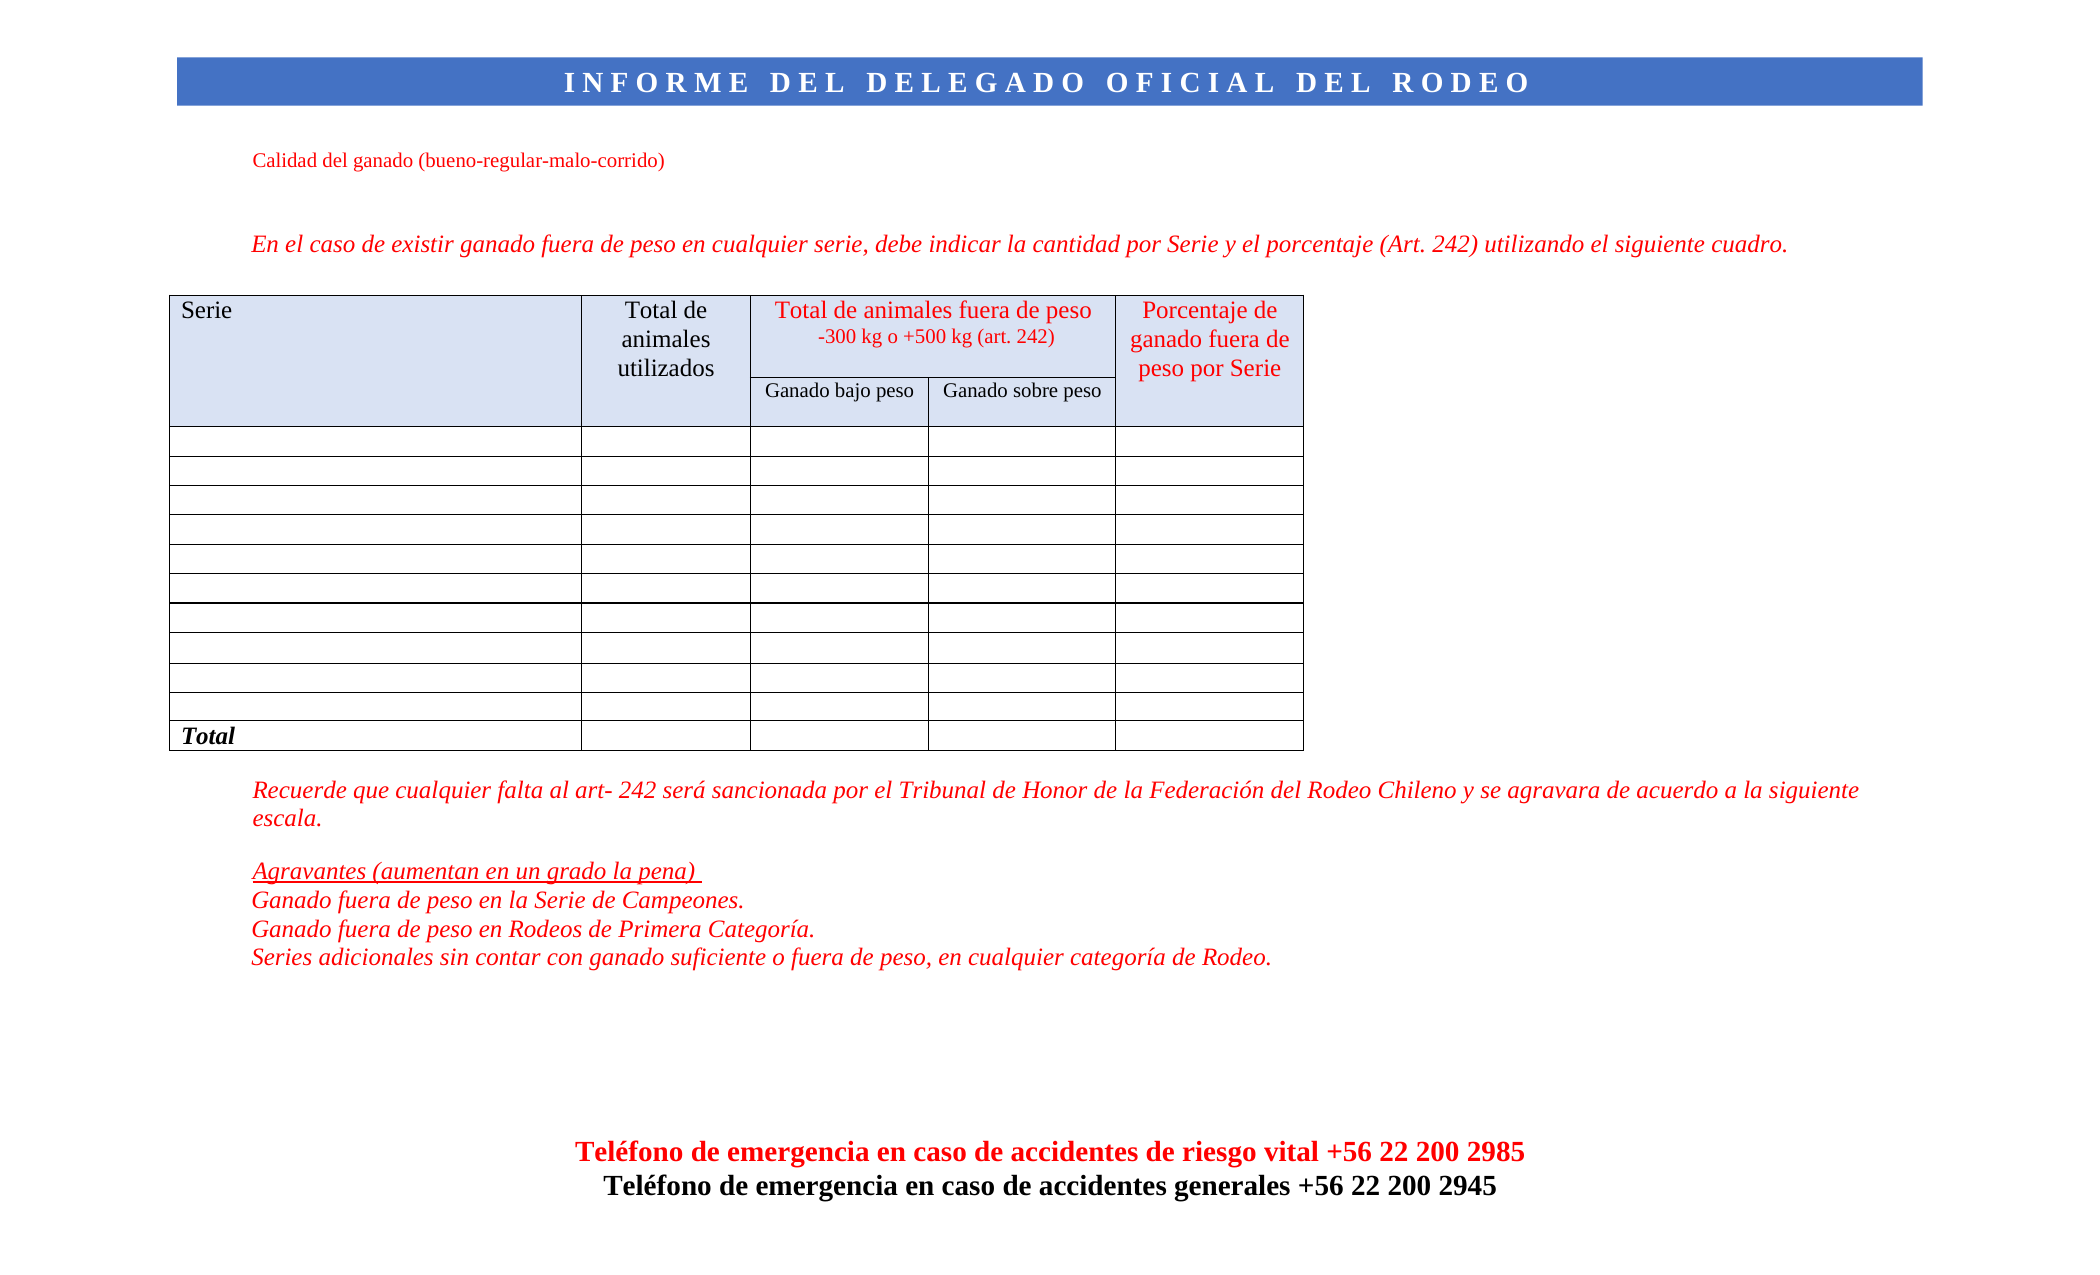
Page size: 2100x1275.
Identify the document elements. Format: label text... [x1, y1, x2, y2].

table_cell [929, 693, 1115, 720]
table_cell [582, 427, 750, 456]
table_cell [1116, 545, 1303, 573]
table_cell [751, 604, 928, 632]
text En el caso de existir ganado fuera de peso en cualquier serie, debe indicar la cantidad por Serie y el porcentaje (Art. 242) utilizando el siguiente cuadro. [251, 229, 1923, 258]
table_cell [751, 457, 928, 485]
table_cell [1116, 427, 1303, 456]
table_cell [751, 633, 928, 663]
table_header Total de animales fuera de peso -300 kg o +500 kg (art. 242) [751, 296, 1115, 377]
list Agravantes (aumentan en un grado la pena) [252, 856, 1923, 885]
table_cell [751, 545, 928, 573]
table_cell [170, 574, 581, 602]
table_cell [170, 457, 581, 485]
table_cell [751, 486, 928, 514]
table_cell [929, 457, 1115, 485]
table_cell [582, 457, 750, 485]
table_cell [582, 486, 750, 514]
table_cell [582, 515, 750, 544]
table_cell [751, 664, 928, 692]
table_cell [929, 486, 1115, 514]
text Ganado fuera de peso en la Serie de Campeones. [177, 885, 1923, 914]
table_cell [170, 664, 581, 692]
table_cell [1116, 574, 1303, 602]
table_cell [929, 427, 1115, 456]
table_cell Ganado sobre peso [929, 378, 1115, 426]
table_header Serie [170, 296, 581, 426]
table_cell [170, 604, 581, 632]
table_cell [1116, 664, 1303, 692]
text Ganado fuera de peso en Rodeos de Primera Categoría. [177, 914, 1923, 942]
table_cell [929, 515, 1115, 544]
table_cell [582, 664, 750, 692]
table_cell [929, 664, 1115, 692]
table_cell [929, 545, 1115, 573]
table_cell [582, 574, 750, 602]
table_cell [1116, 721, 1303, 749]
table_cell [751, 693, 928, 720]
table_cell [1116, 457, 1303, 485]
table_cell Total [170, 721, 581, 749]
table_cell [751, 574, 928, 602]
table_header Total de animales utilizados [582, 296, 750, 426]
text Series adicionales sin contar con ganado suficiente o fuera de peso, en cualquier categoría de Rodeo. [177, 942, 1923, 971]
table_cell [1116, 486, 1303, 514]
table_cell [1116, 604, 1303, 632]
list Recuerde que cualquier falta al art- 242 será sancionada por el Tribunal de Honor de la Federación del Rodeo Chileno y se agravara de acuerdo a la siguiente escala. [252, 775, 1923, 832]
table_cell [170, 633, 581, 663]
table_cell [751, 721, 928, 749]
table_cell [170, 545, 581, 573]
table_cell [929, 633, 1115, 663]
table_cell [582, 545, 750, 573]
table_cell [929, 721, 1115, 749]
table_header Porcentaje de ganado fuera de peso por Serie [1116, 296, 1303, 426]
table_cell [929, 604, 1115, 632]
table_cell [170, 427, 581, 456]
table_cell [929, 574, 1115, 602]
table_cell [1116, 515, 1303, 544]
table_cell [751, 427, 928, 456]
table_cell [582, 604, 750, 632]
table_cell [1116, 693, 1303, 720]
table_cell [170, 486, 581, 514]
table_cell [1116, 633, 1303, 663]
table_cell [582, 721, 750, 749]
table_cell [751, 515, 928, 544]
table_cell [582, 693, 750, 720]
table_cell [582, 633, 750, 663]
table_cell Ganado bajo peso [751, 378, 928, 426]
table_cell [170, 515, 581, 544]
list Calidad del ganado (bueno-regular-malo-corrido) [252, 148, 1923, 172]
table_cell [170, 693, 581, 720]
